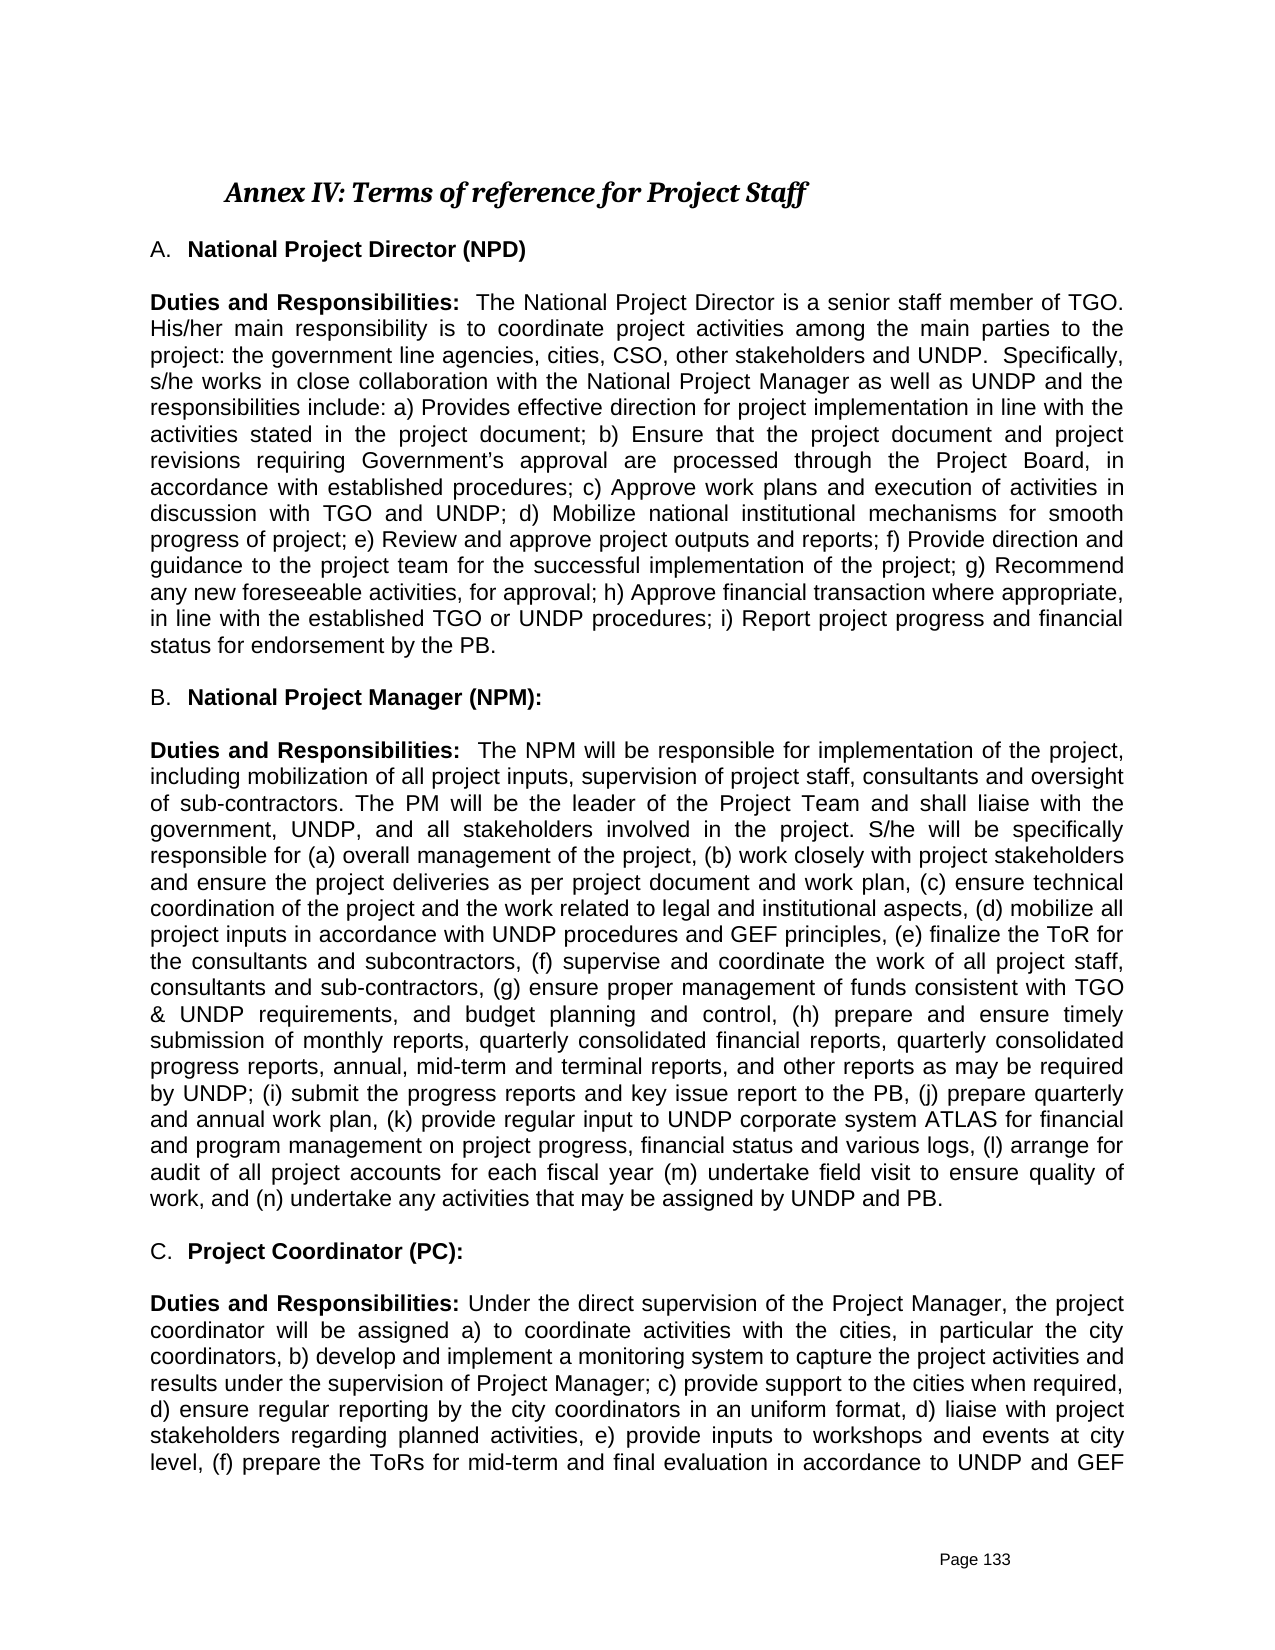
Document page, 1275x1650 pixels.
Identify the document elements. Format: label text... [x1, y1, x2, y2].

subtitle Annex IV: Terms of reference for Project Staff [225, 176, 1125, 210]
text Duties and Responsibilities: The National Project Director is a senior staff member of TGO. His/her main responsibility is to coordinate project activities among the main parties to the project: the government line agencies, cities, CSO, other stakeholders and UNDP. Specifically, s/he works in close collaboration with the National Project Manager as well as UNDP and the responsibilities include: a) Provides effective direction for project implementation in line with the activities stated in the project document; b) Ensure that the project document and project revisions requiring Government’s approval are processed through the Project Board, in accordance with established procedures; c) Approve work plans and execution of activities in discussion with TGO and UNDP; d) Mobilize national institutional mechanisms for smooth progress of project; e) Review and approve project outputs and reports; f) Provide direction and guidance to the project team for the successful implementation of the project; g) Recommend any new foreseeable activities, for approval; h) Approve financial transaction where appropriate, in line with the established TGO or UNDP procedures; i) Report project progress and financial status for endorsement by the PB. [150, 289, 1125, 658]
text Duties and Responsibilities: The NPM will be responsible for implementation of the project, including mobilization of all project inputs, supervision of project staff, consultants and oversight of sub-contractors. The PM will be the leader of the Project Team and shall liaise with the government, UNDP, and all stakeholders involved in the project. S/he will be specifically responsible for (a) overall management of the project, (b) work closely with project stakeholders and ensure the project deliveries as per project document and work plan, (c) ensure technical coordination of the project and the work related to legal and institutional aspects, (d) mobilize all project inputs in accordance with UNDP procedures and GEF principles, (e) finalize the ToR for the consultants and subcontractors, (f) supervise and coordinate the work of all project staff, consultants and sub-contractors, (g) ensure proper management of funds consistent with TGO & UNDP requirements, and budget planning and control, (h) prepare and ensure timely submission of monthly reports, quarterly consolidated financial reports, quarterly consolidated progress reports, annual, mid-term and terminal reports, and other reports as may be required by UNDP; (i) submit the progress reports and key issue report to the PB, (j) prepare quarterly and annual work plan, (k) provide regular input to UNDP corporate system ATLAS for financial and program management on project progress, financial status and various logs, (l) arrange for audit of all project accounts for each fiscal year (m) undertake field visit to ensure quality of work, and (n) undertake any activities that may be assigned by UNDP and PB. [150, 737, 1125, 1211]
list National Project Manager (NPM): [150, 684, 1125, 711]
list Project Coordinator (PC): [150, 1238, 1125, 1264]
list National Project Director (NPD) [150, 236, 1125, 263]
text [150, 1290, 1125, 1475]
